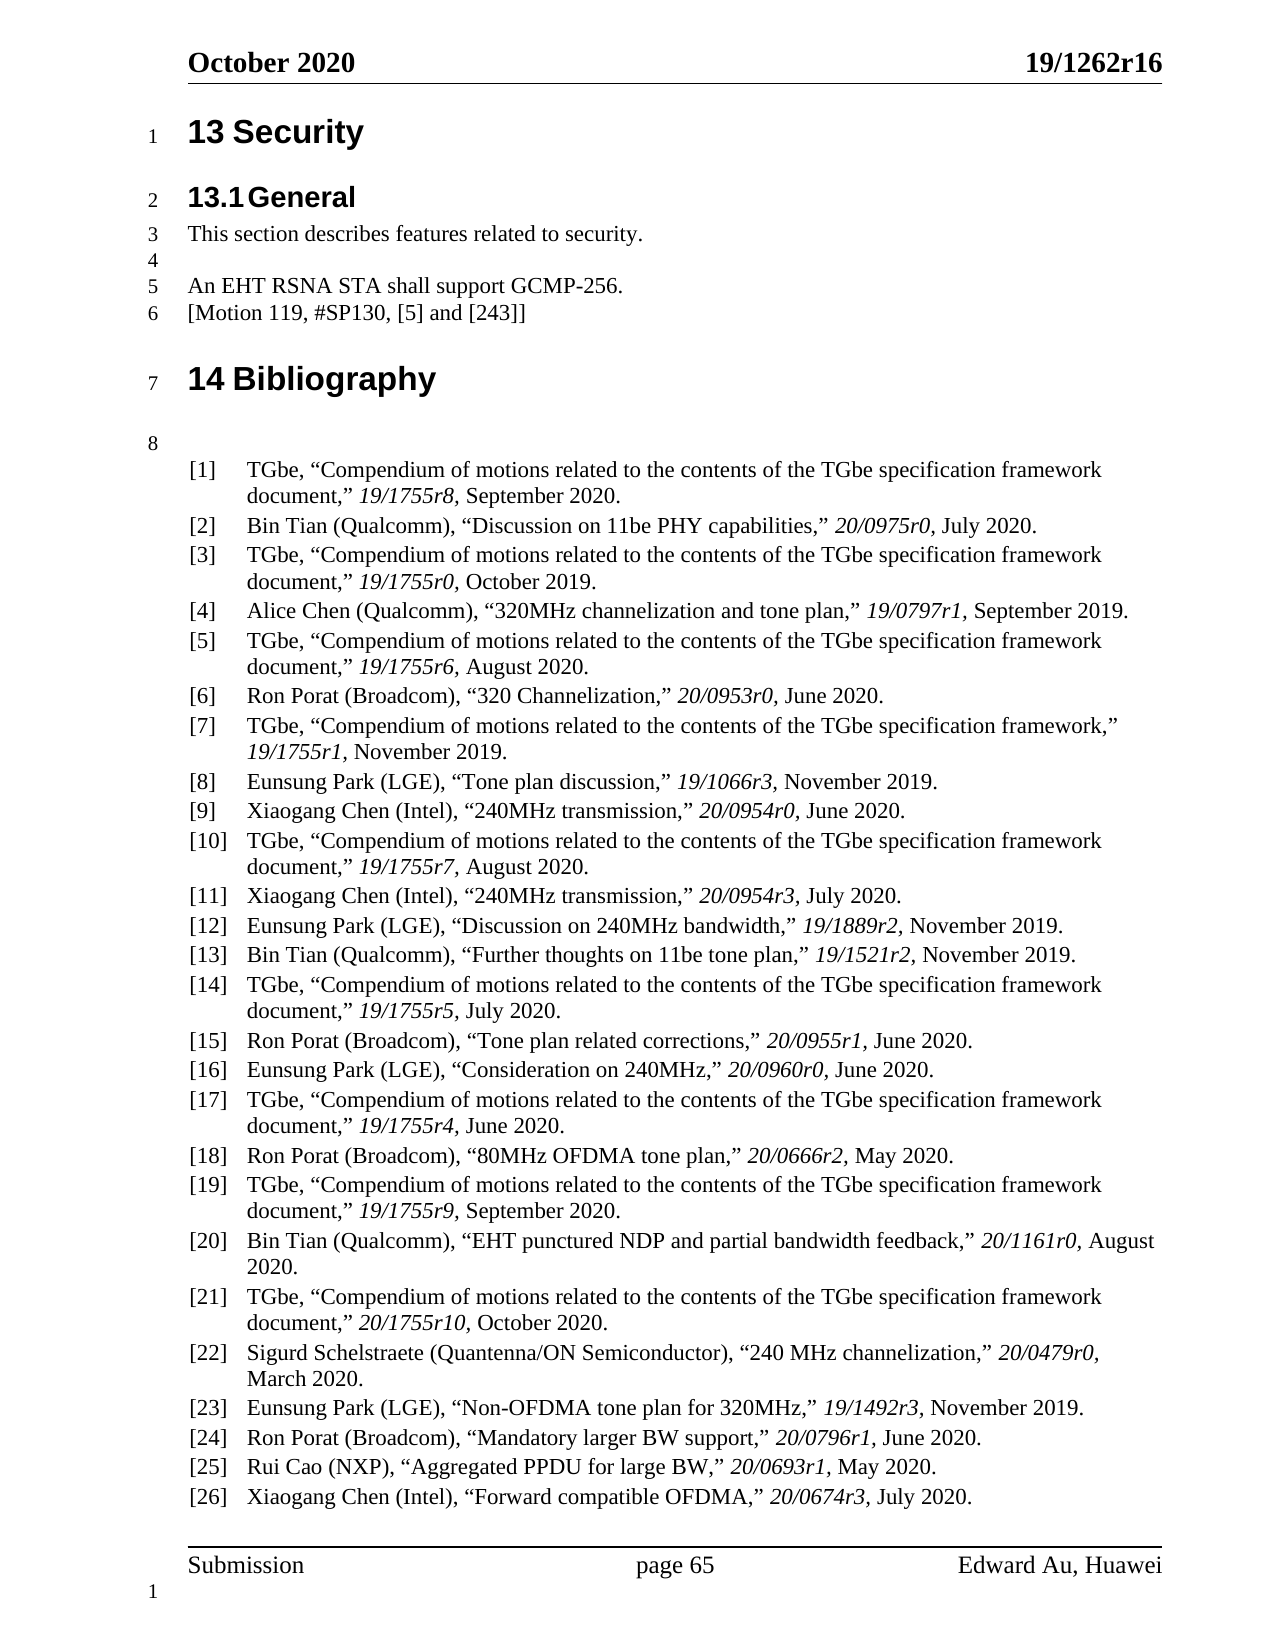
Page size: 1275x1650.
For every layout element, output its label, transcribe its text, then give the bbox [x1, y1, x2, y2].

text [Motion 119, #SP130, and ] [187, 299, 1162, 325]
text An EHT RSNA STA shall support GCMP-256. [187, 273, 1162, 299]
subtitle Security [187, 112, 1162, 151]
text This section describes features related to security. [187, 220, 1162, 246]
subtitle General [187, 180, 1162, 214]
